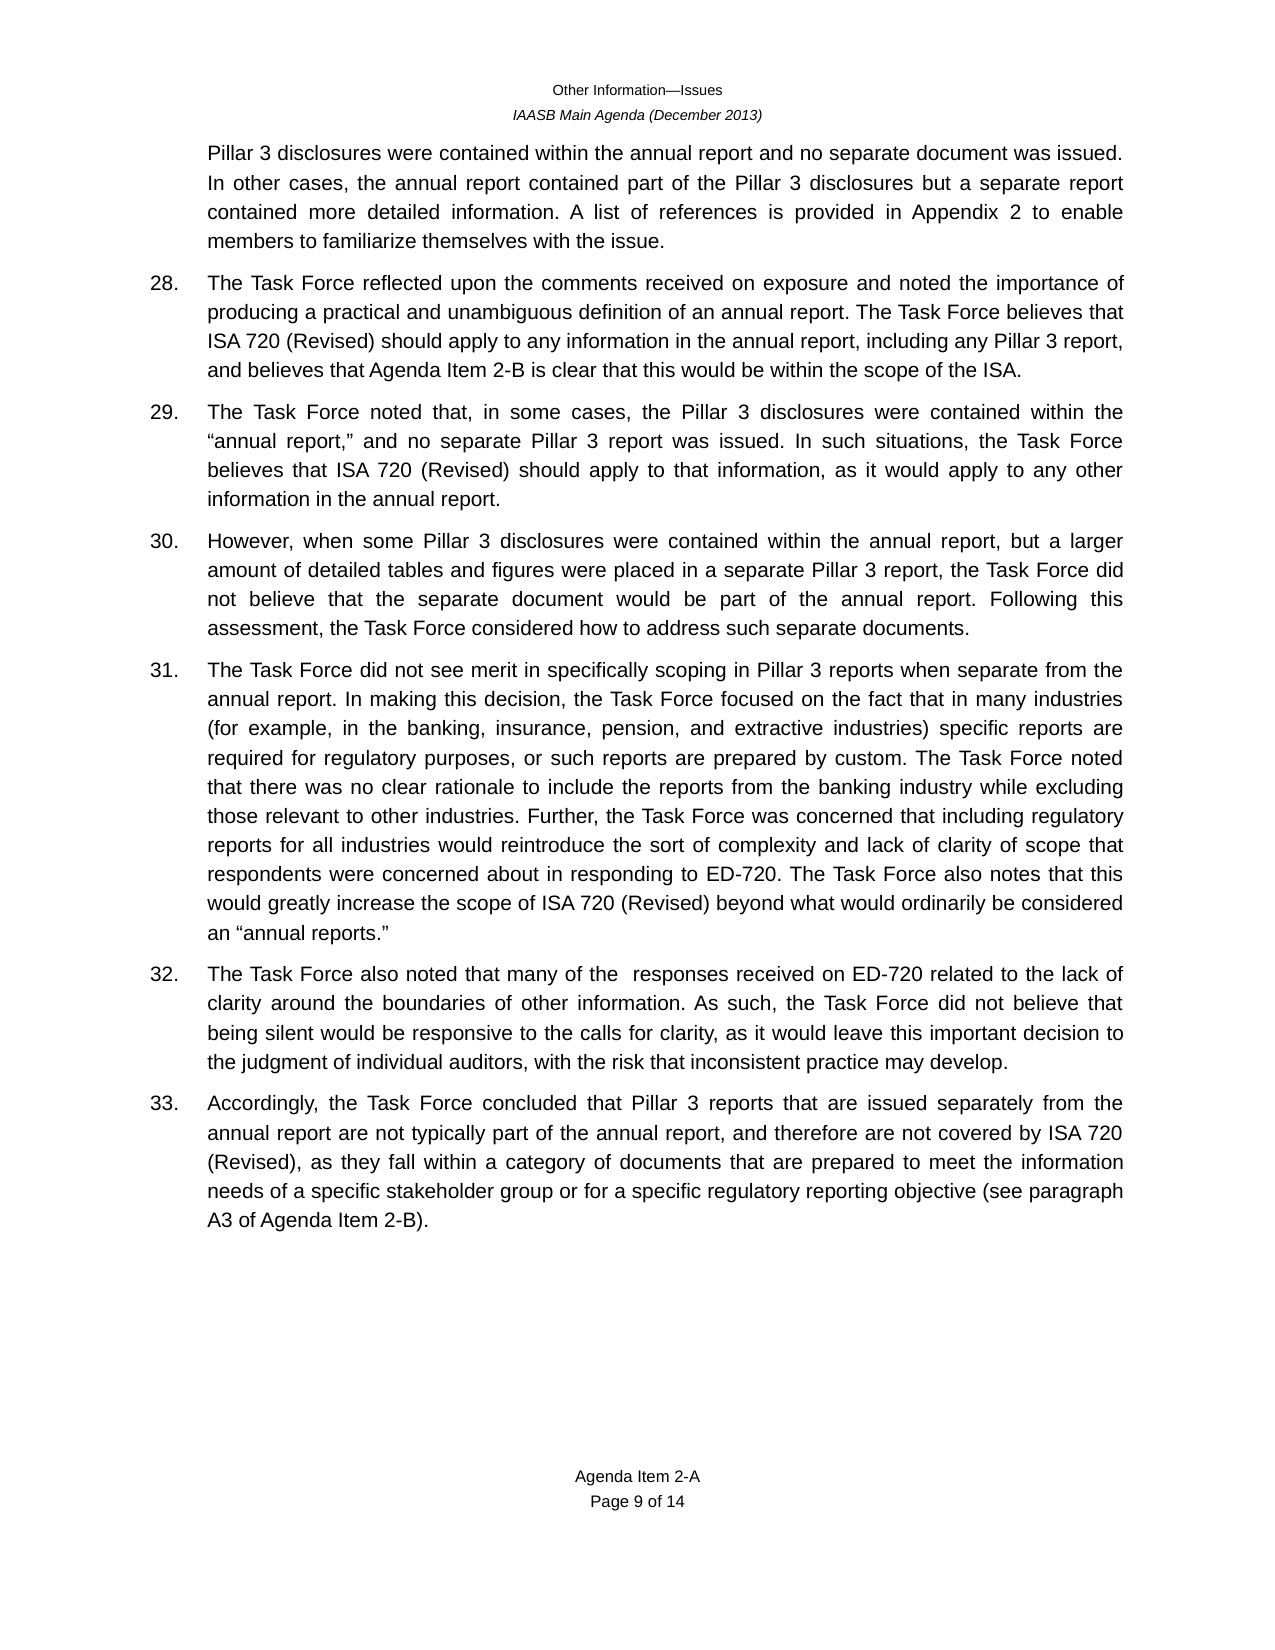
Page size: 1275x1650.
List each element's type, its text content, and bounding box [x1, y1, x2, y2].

list The Task Force noted that, in some cases, the Pillar 3 disclosures were contained within the “annual report,” and no separate Pillar 3 report was issued. In such situations, the Task Force believes that ISA 720 (Revised) should apply to that information, as it would apply to any other information in the annual report. [150, 396, 1125, 512]
list The Task Force also noted that many of the responses received on ED-720 related to the lack of clarity around the boundaries of other information. As such, the Task Force did not believe that being silent would be responsive to the calls for clarity, as it would leave this important decision to the judgment of individual auditors, with the risk that inconsistent practice may develop. [150, 958, 1125, 1075]
list Accordingly, the Task Force concluded that Pillar 3 reports that are issued separately from the annual report are not typically part of the annual report, and therefore are not covered by ISA 720 (Revised), as they fall within a category of documents that are prepared to meet the information needs of a specific stakeholder group or for a specific regulatory reporting objective (see paragraph A3 of Agenda Item 2-B). [150, 1087, 1125, 1233]
list The Task Force did not see merit in specifically scoping in Pillar 3 reports when separate from the annual report. In making this decision, the Task Force focused on the fact that in many industries (for example, in the banking, insurance, pension, and extractive industries) specific reports are required for regulatory purposes, or such reports are prepared by custom. The Task Force noted that there was no clear rationale to include the reports from the banking industry while excluding those relevant to other industries. Further, the Task Force was concerned that including regulatory reports for all industries would reintroduce the sort of complexity and lack of clarity of scope that respondents were concerned about in responding to ED-720. The Task Force also notes that this would greatly increase the scope of ISA 720 (Revised) beyond what would ordinarily be considered an “annual reports.” [150, 654, 1125, 946]
list The Task Force reflected upon the comments received on exposure and noted the importance of producing a practical and unambiguous definition of an annual report. The Task Force believes that ISA 720 (Revised) should apply to any information in the annual report, including any Pillar 3 report, and believes that Agenda Item 2-B is clear that this would be within the scope of the ISA. [150, 267, 1125, 383]
list However, when some Pillar 3 disclosures were contained within the annual report, but a larger amount of detailed tables and figures were placed in a separate Pillar 3 report, the Task Force did not believe that the separate document would be part of the annual report. Following this assessment, the Task Force considered how to address such separate documents. [150, 525, 1125, 642]
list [150, 137, 1125, 254]
